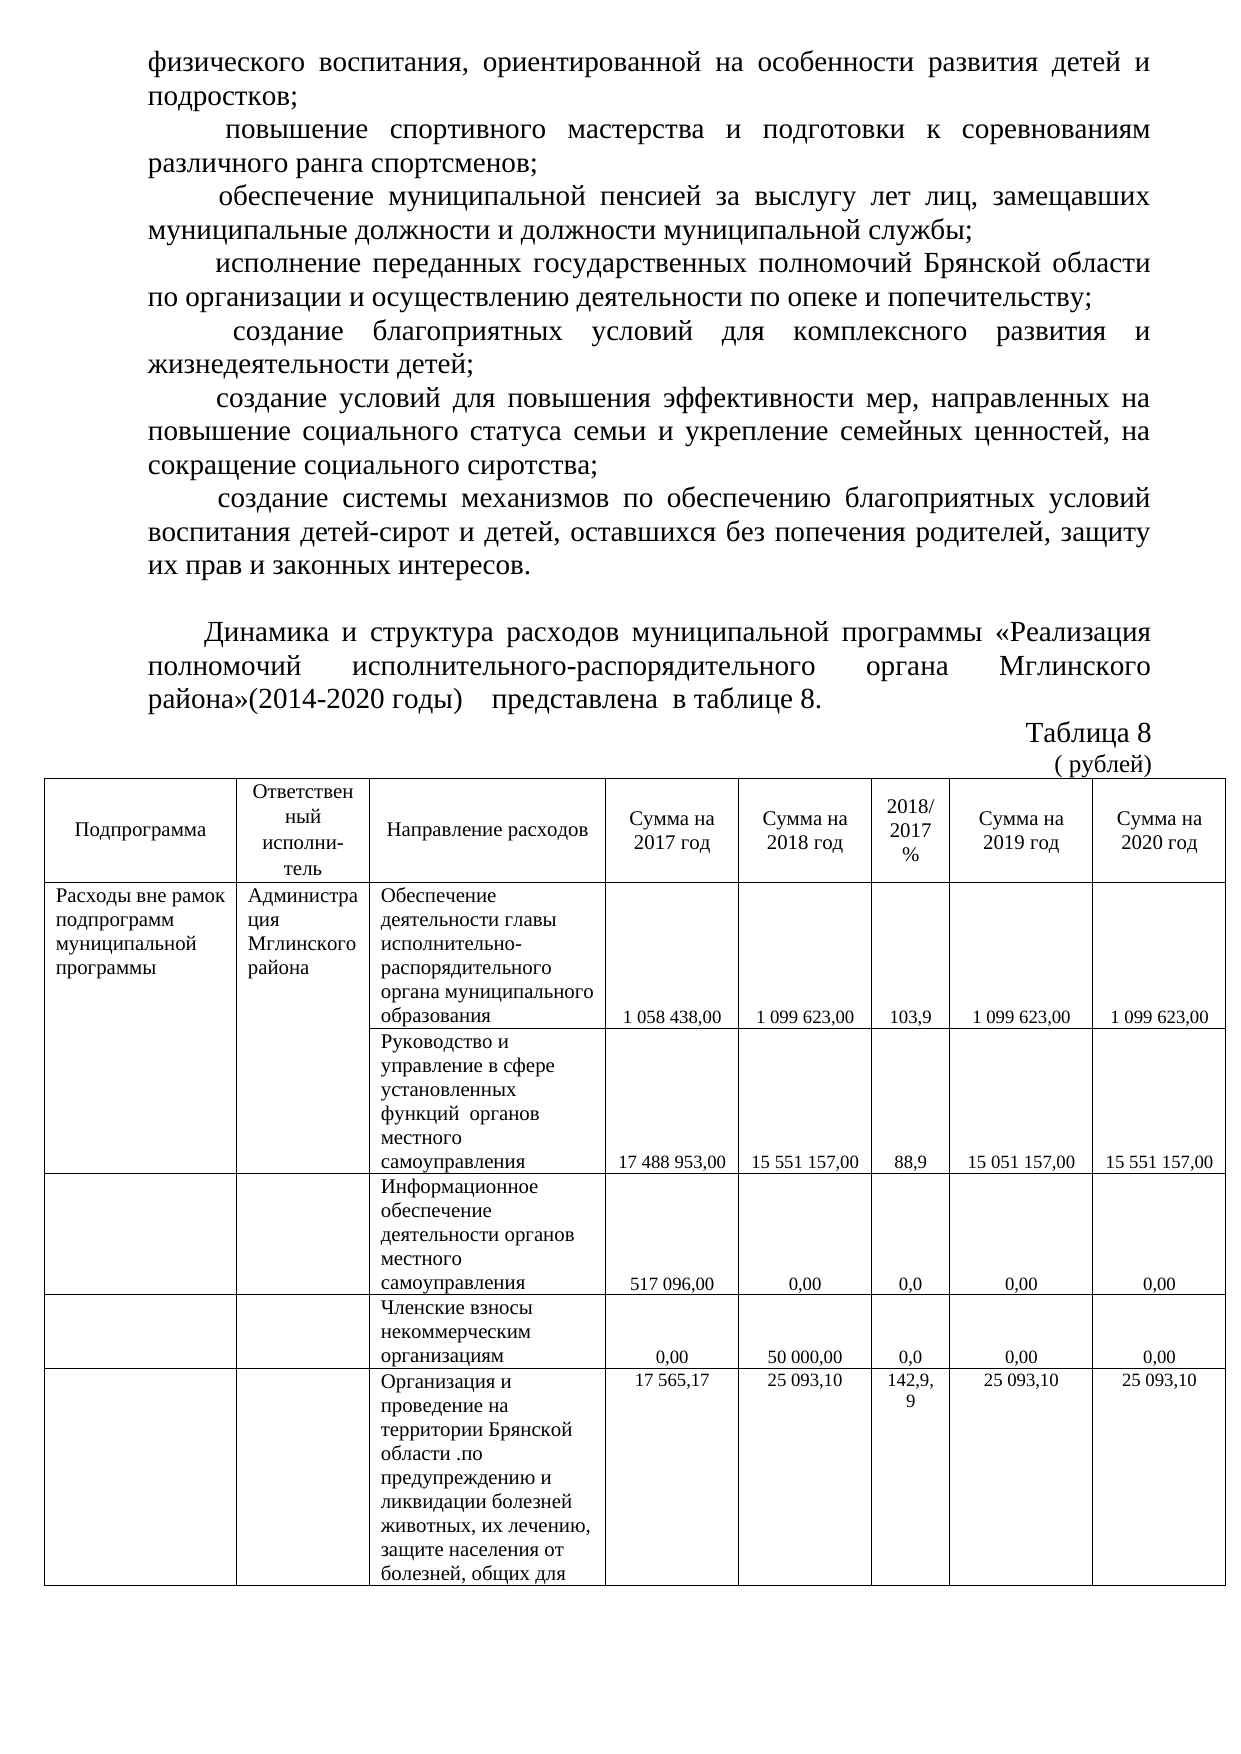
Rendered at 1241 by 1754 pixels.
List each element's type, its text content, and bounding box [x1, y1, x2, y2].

table_cell Членские взносы некоммерческим организациям [370, 1295, 605, 1367]
table_cell Информационное обеспечение деятельности органов местного самоуправления [370, 1174, 605, 1294]
table_header Сумма на 2020 год [1093, 779, 1225, 882]
table_cell [45, 1295, 236, 1367]
table_cell Обеспечение деятельности главы исполнительно-распорядительного органа муниципального образования [370, 883, 605, 1027]
text Таблица 8 [148, 715, 1152, 749]
text исполнение переданных государственных полномочий Брянской области по организации и осуществлению деятельности по опеке и попечительству; [148, 246, 1152, 313]
table_cell 1 058 438,00 [606, 883, 738, 1027]
table_cell 50 000,00 [739, 1295, 871, 1367]
table_header Сумма на 2019 год [950, 779, 1092, 882]
text Динамика и структура расходов муниципальной программы «Реализация полномочий исполнительного-распорядительного органа Мглинского района»(2014-2020 годы) представлена в таблице 8. [148, 614, 1152, 715]
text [148, 44, 1152, 111]
table_cell [45, 1174, 236, 1294]
table_cell 517 096,00 [606, 1174, 738, 1294]
table_header Сумма на 2018 год [739, 779, 871, 882]
table_cell 15 551 157,00 [739, 1029, 871, 1173]
table_cell [237, 1174, 369, 1294]
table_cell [370, 1369, 605, 1585]
table_header 2018/2017 % [872, 779, 949, 882]
table_cell 0,00 [950, 1295, 1092, 1367]
table_cell 17 488 953,00 [606, 1029, 738, 1173]
text создание условий для повышения эффективности мер, направленных на повышение социального статуса семьи и укрепление семейных ценностей, на сокращение социального сиротства; [148, 380, 1152, 480]
table_cell Администрация Мглинского района [237, 883, 369, 1173]
table_cell 0,00 [739, 1174, 871, 1294]
table_cell 1 099 623,00 [1093, 883, 1225, 1027]
text ( рублей) [148, 749, 1152, 777]
table_cell 0,00 [950, 1174, 1092, 1294]
text создание системы механизмов по обеспечению благоприятных условий воспитания детей-сирот и детей, оставшихся без попечения родителей, защиту их прав и законных интересов. [148, 480, 1152, 581]
table_header Сумма на 2017 год [606, 779, 738, 882]
table_cell 0,0 [872, 1174, 949, 1294]
table_cell 0,00 [606, 1295, 738, 1367]
table_cell 15 051 157,00 [950, 1029, 1092, 1173]
table_cell 17 565,17 [606, 1369, 738, 1585]
table_cell [45, 1369, 236, 1585]
table_cell 0,00 [1093, 1174, 1225, 1294]
table_cell 0,00 [1093, 1295, 1225, 1367]
table_header Подпрограмма [45, 779, 236, 882]
table_cell 1 099 623,00 [739, 883, 871, 1027]
table_cell Расходы вне рамок подпрограмм муниципальной программы [45, 883, 236, 1173]
table_cell 1 099 623,00 [950, 883, 1092, 1027]
text создание благоприятных условий для комплексного развития и жизнедеятельности детей; [148, 313, 1152, 380]
table_cell 103,9 [872, 883, 949, 1027]
table_header Ответственный исполни- тель [237, 779, 369, 882]
table_cell 25 093,10 [1093, 1369, 1225, 1585]
text повышение спортивного мастерства и подготовки к соревнованиям различного ранга спортсменов; [148, 111, 1152, 178]
table_cell 142,9,9 [872, 1369, 949, 1585]
text обеспечение муниципальной пенсией за выслугу лет лиц, замещавших муниципальные должности и должности муниципальной службы; [148, 178, 1152, 246]
table_cell 25 093,10 [950, 1369, 1092, 1585]
table_cell [237, 1369, 369, 1585]
table_cell 15 551 157,00 [1093, 1029, 1225, 1173]
table_cell 88,9 [872, 1029, 949, 1173]
table_cell Руководство и управление в сфере установленных функций органов местного самоуправления [370, 1029, 605, 1173]
table_cell [237, 1295, 369, 1367]
table_header Направление расходов [370, 779, 605, 882]
table_cell 0,0 [872, 1295, 949, 1367]
table_cell 25 093,10 [739, 1369, 871, 1585]
